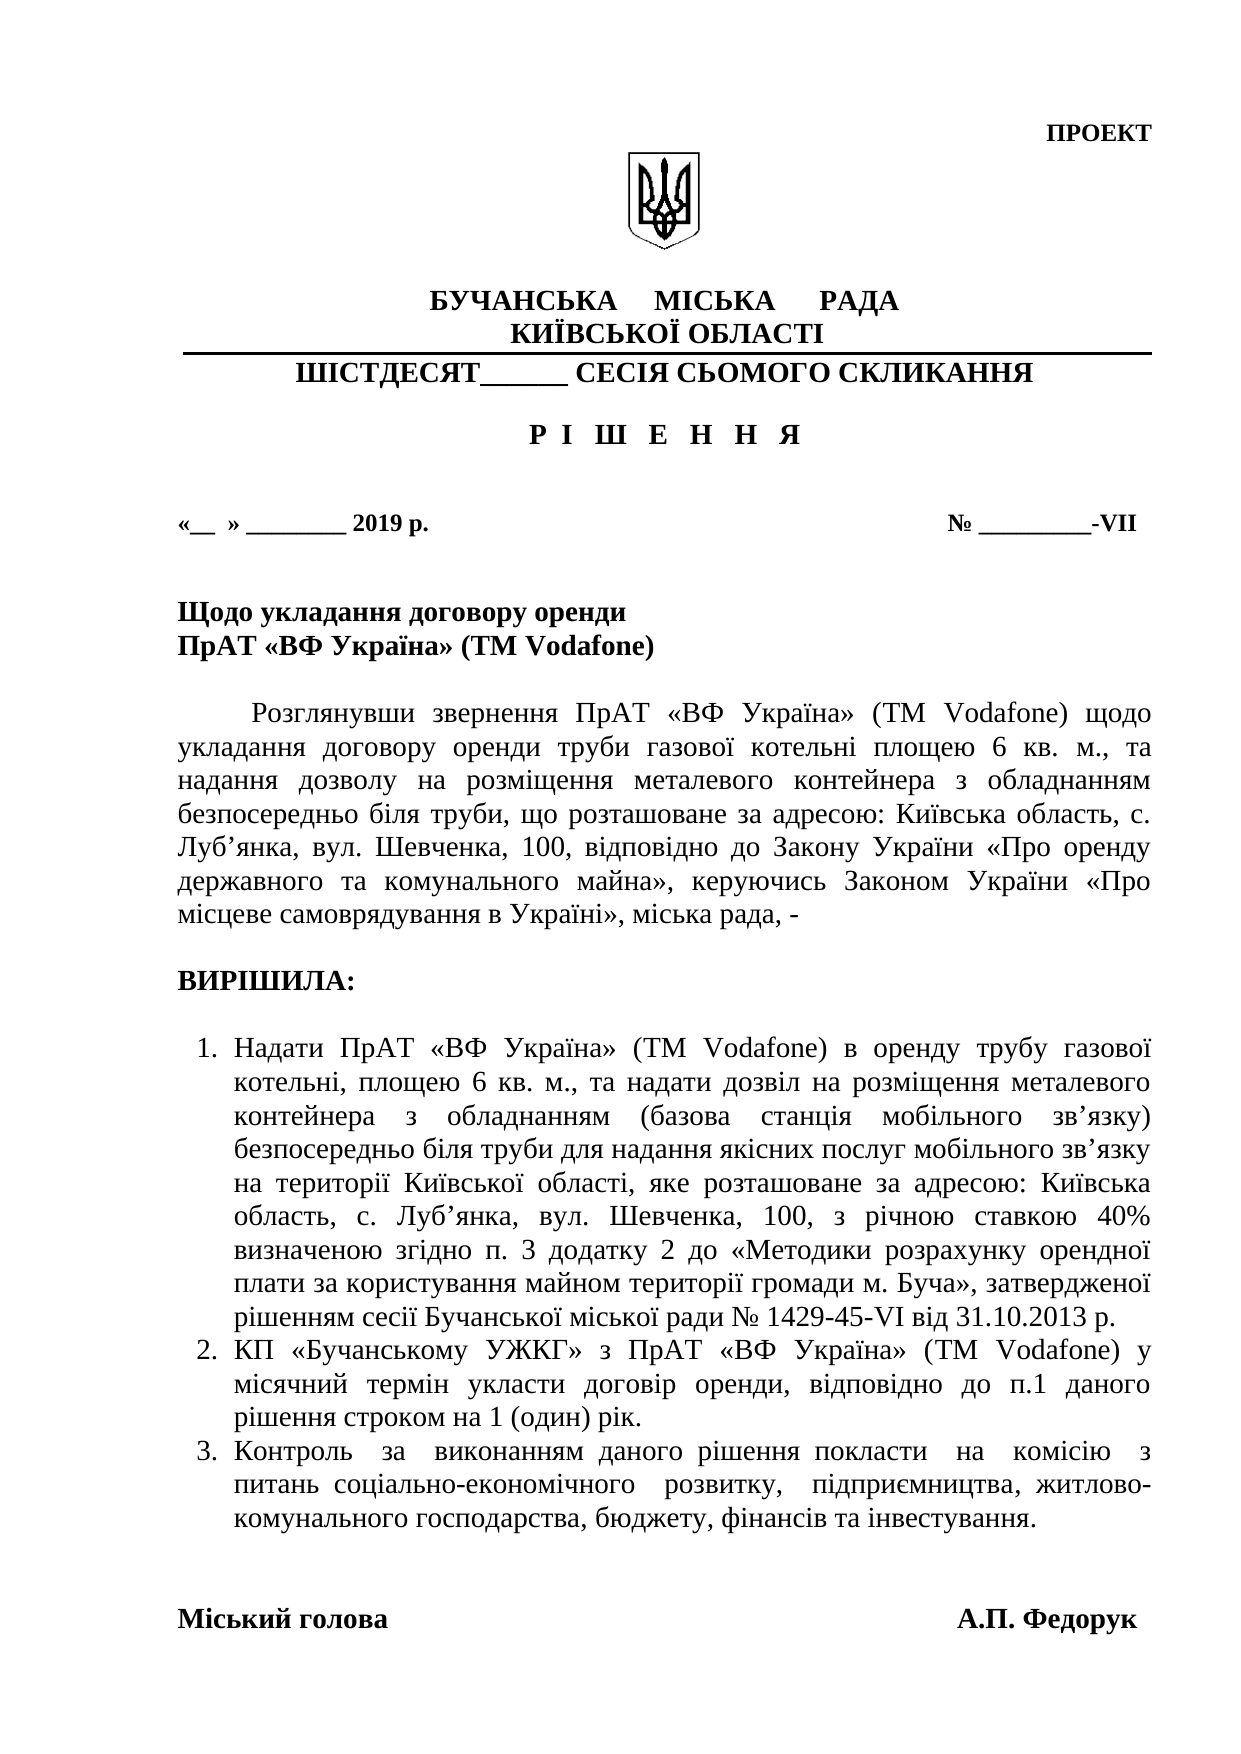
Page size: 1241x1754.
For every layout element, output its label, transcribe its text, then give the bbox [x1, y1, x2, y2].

text ШІСТДЕСЯТ______ СЕСІЯ СЬОМОГО СКЛИКАННЯ [177, 355, 1152, 388]
list Надати ПрАТ «ВФ Україна» (TM Vodafone) в оренду трубу газової котельні, площею 6 кв. м., та надати дозвіл на розміщення металевого контейнера з обладнанням (базова станція мобільного зв’язку) безпосередньо біля труби для надання якісних послуг мобільного зв’язку на території Київської області, яке розташоване за адресою: Київська область, с. Луб’янка, вул. Шевченка, 100, з річною ставкою 40% визначеною згідно п. 3 додатку 2 до «Методики розрахунку орендної плати за користування майном території громади м. Буча», затвердженої рішенням сесії Бучанської міської ради № 1429-45-VI від 31.10.2013 р. [196, 1031, 1152, 1332]
text Розглянувши звернення ПрАТ «ВФ Україна» (TM Vodafone) щодо укладання договору оренди труби газової котельні площею 6 кв. м., та надання дозволу на розміщення металевого контейнера з обладнанням безпосередньо біля труби, що розташоване за адресою: Київська область, с. Луб’янка, вул. Шевченка, 100, відповідно до Закону України «Про оренду державного та комунального майна», керуючись Законом України «Про місцеве самоврядування в Україні», міська рада, - [177, 695, 1152, 930]
text «__ » ________ 2019 р. № _________-VII [177, 508, 1152, 537]
list КП «Бучанському УЖКГ» з ПрАТ «ВФ Україна» (TM Vodafone) у місячний термін укласти договір оренди, відповідно до п.1 даного рішення строком на 1 (один) рік. [196, 1332, 1152, 1433]
text Р І Ш Е Н Н Я [177, 417, 1152, 451]
list Контроль за виконанням даного рішення покласти на комісію з питань соціально-економічного розвитку, підприємництва, житлово-комунального господарства, бюджету, фінансів та інвестування. [196, 1433, 1152, 1534]
text ВИРІШИЛА: [177, 963, 1152, 997]
text КИЇВСЬКОЇ ОБЛАСТІ [183, 316, 1152, 352]
text Щодо укладання договору оренди [177, 594, 1152, 628]
text ПРОЕКТ [215, 118, 1152, 147]
text ПрАТ «ВФ Україна» (TM Vodafone) [177, 628, 1152, 662]
text Міський голова А.П. Федорук [177, 1601, 1152, 1634]
text БУЧАНСЬКА МІСЬКА РАДА [177, 283, 1152, 316]
